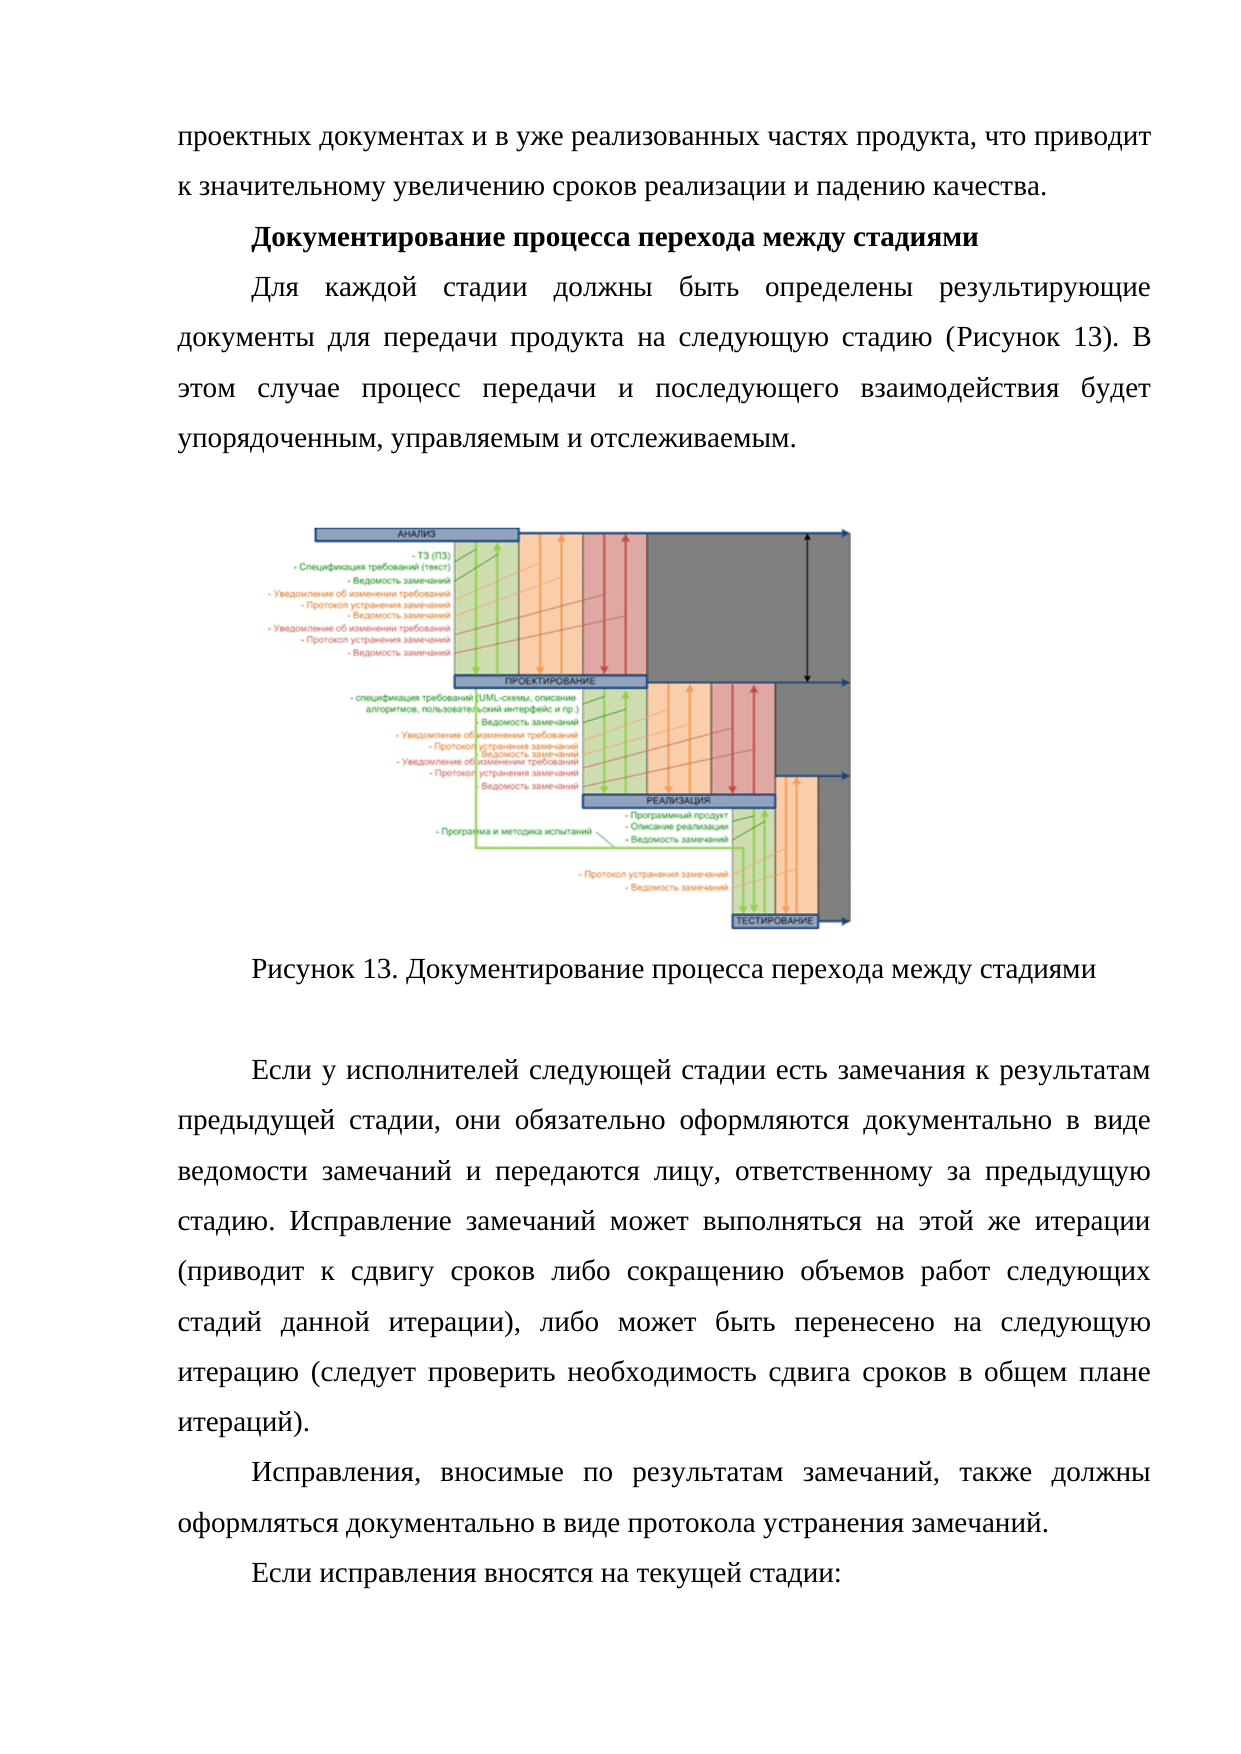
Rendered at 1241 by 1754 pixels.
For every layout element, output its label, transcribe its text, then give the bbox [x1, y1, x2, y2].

picture [251, 520, 972, 940]
text Если у исполнителей следующей стадии есть замечания к результатам предыдущей стадии, они обязательно оформляются документально в виде ведомости замечаний и передаются лицу, ответственному за предыдущую стадию. Исправление замечаний может выполняться на этой же итерации (приводит к сдвигу сроков либо сокращению объемов работ следующих стадий данной итерации), либо может быть перенесено на следующую итерацию (следует проверить необходимость сдвига сроков в общем плане итераций). [177, 1052, 1152, 1438]
text Если исправления вносятся на текущей стадии: [177, 1555, 1152, 1589]
text Исправления, вносимые по результатам замечаний, также должны оформляться документально в виде протокола устранения замечаний. [177, 1454, 1152, 1538]
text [177, 118, 1152, 202]
subtitle Документирование процесса перехода между стадиями [177, 219, 1152, 252]
text Для каждой стадии должны быть определены результирующие документы для передачи продукта на следующую стадию (Рисунок 13). В этом случае процесс передачи и последующего взаимодействия будет упорядоченным, управляемым и отслеживаемым. [177, 269, 1152, 453]
text Рисунок 13. Документирование процесса перехода между стадиями [177, 951, 1152, 985]
